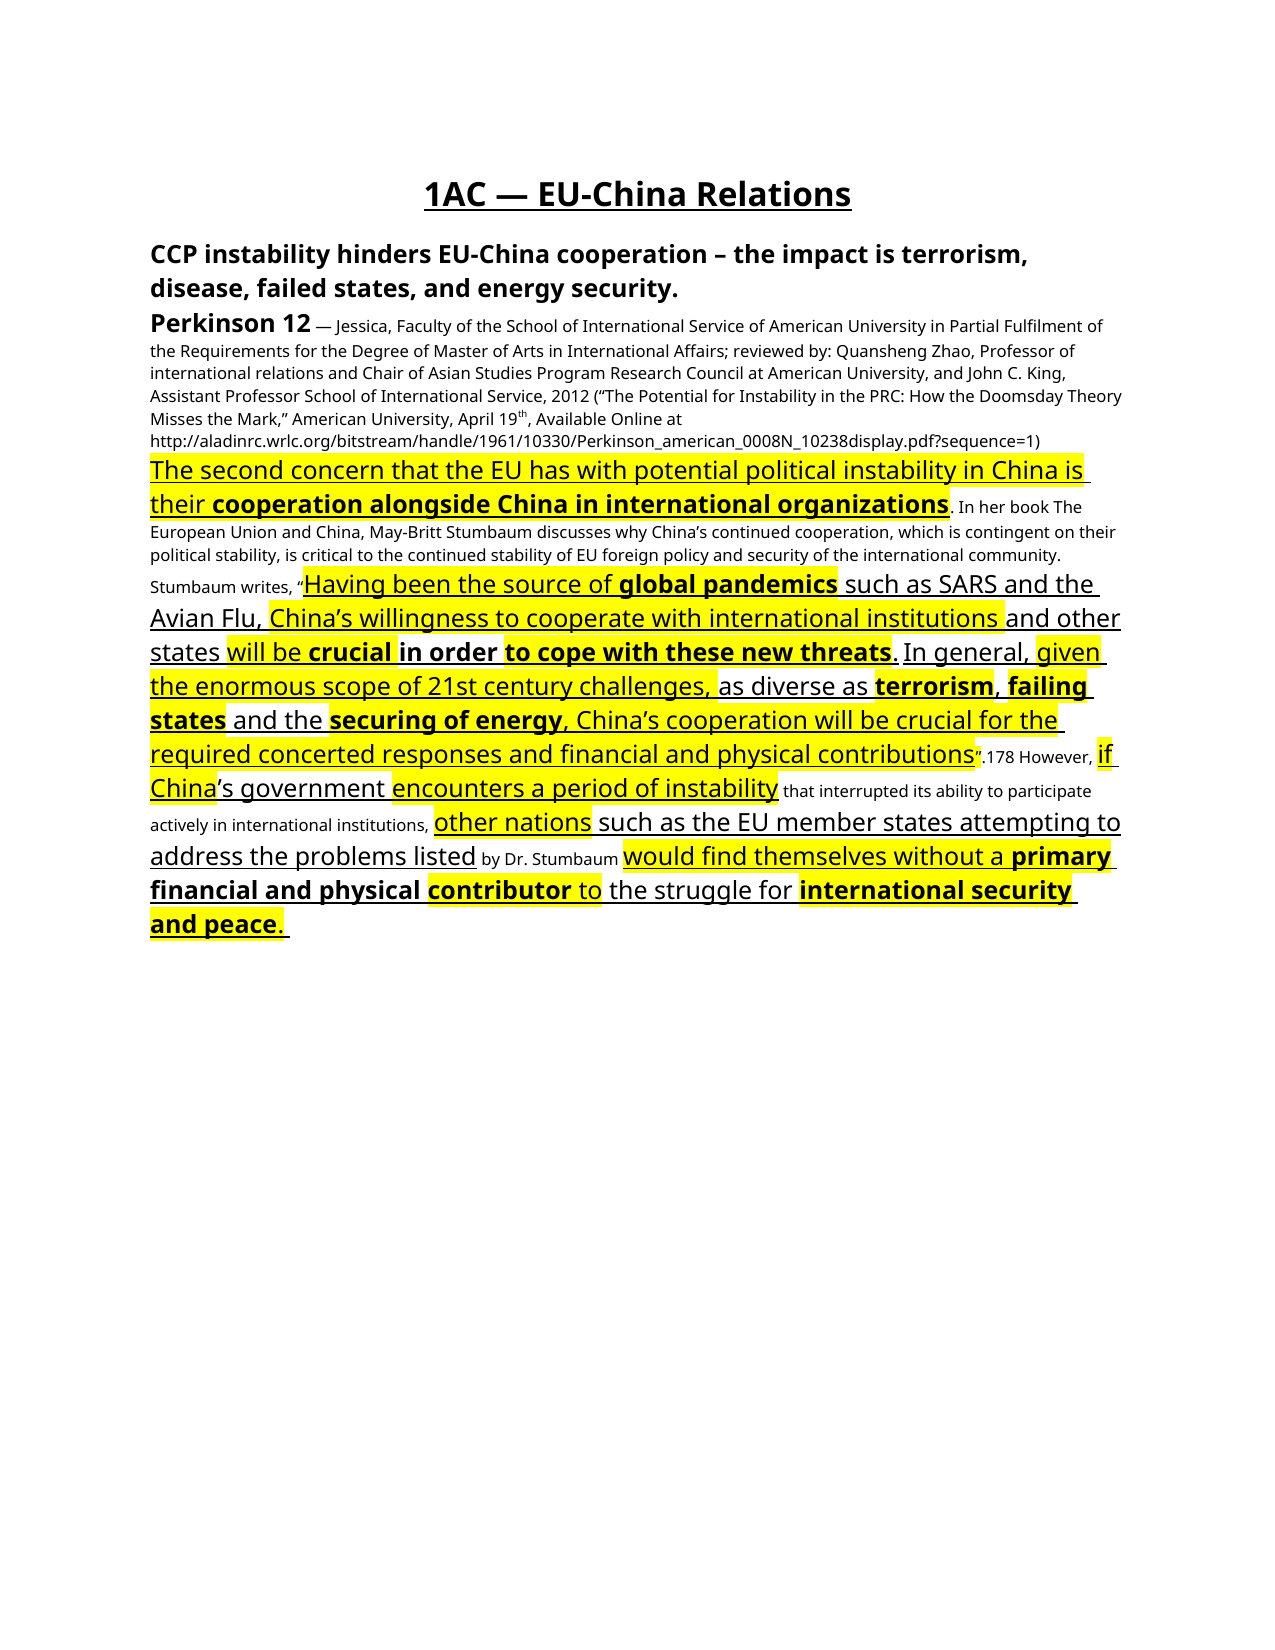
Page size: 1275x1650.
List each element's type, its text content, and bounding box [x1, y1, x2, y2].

subtitle CCP instability hinders EU-China cooperation – the impact is terrorism, disease, failed states, and energy security. [150, 237, 1125, 305]
subtitle 1AC — EU-China Relations [150, 171, 1125, 216]
text Perkinson 12 — Jessica, Faculty of the School of International Service of American University in Partial Fulfilment of the Requirements for the Degree of Master of Arts in International Affairs; reviewed by: Quansheng Zhao, Professor of international relations and Chair of Asian Studies Program Research Council at American University, and John C. King, Assistant Professor School of International Service, 2012 (“The Potential for Instability in the PRC: How the Doomsday Theory Misses the Mark,” American University, April 19th, Available Online at http://aladinrc.wrlc.org/bitstream/handle/1961/10330/Perkinson_american_0008N_10238display.pdf?sequence=1) [150, 305, 1125, 453]
text The second concern that the EU has with potential political instability in China is their cooperation alongside China in international organizations. In her book The European Union and China, May-Britt Stumbaum discusses why China’s continued cooperation, which is contingent on their political stability, is critical to the continued stability of EU foreign policy and security of the international community. Stumbaum writes, “Having been the source of global pandemics such as SARS and the Avian Flu, China’s willingness to cooperate with international institutions and other states will be crucial in order to cope with these new threats. In general, given the enormous scope of 21st century challenges, as diverse as terrorism, failing states and the securing of energy, China’s cooperation will be crucial for the required concerted responses and financial and physical contributions”.178 However, if China’s government encounters a period of instability that interrupted its ability to participate actively in international institutions, other nations such as the EU member states attempting to address the problems listed by Dr. Stumbaum would find themselves without a primary financial and physical contributor to the struggle for international security and peace. [150, 453, 1125, 941]
